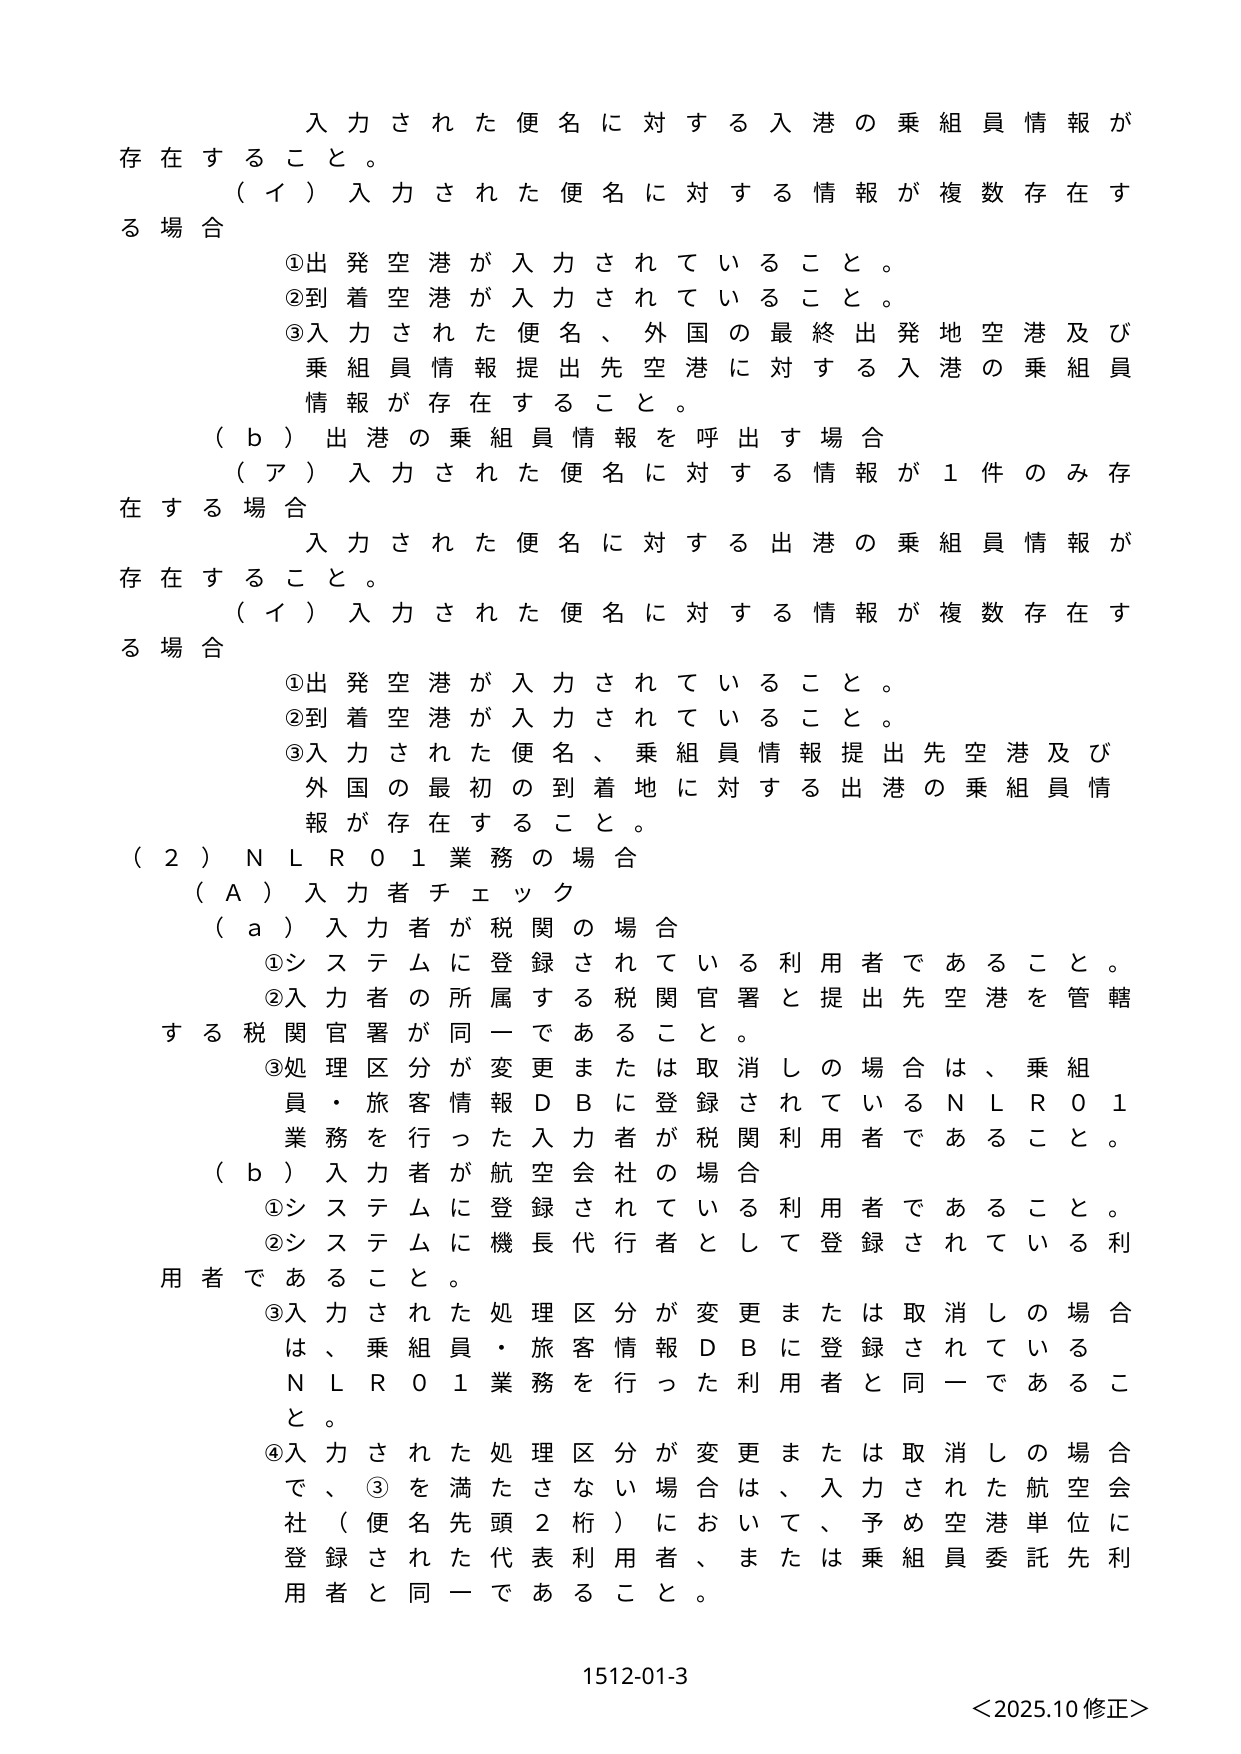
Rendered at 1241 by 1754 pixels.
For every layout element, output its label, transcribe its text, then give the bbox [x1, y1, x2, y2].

text ＮＬＲ０１業務を行った利用者と同一であること。 [264, 1364, 1150, 1434]
text ②入力者の所属する税関官署と提出先空港を管轄する税関官署が同一であること。 [142, 979, 1150, 1049]
text （イ）入力された便名に対する情報が複数存在する場合 [119, 594, 1150, 664]
text （Ａ）入力者チェック [119, 874, 1150, 909]
text ①システムに登録されている利用者であること。 [142, 944, 1150, 979]
text 入力された便名に対する出港の乗組員情報が存在すること。 [119, 524, 1150, 594]
text 入力された便名に対する入港の乗組員情報が存在すること。 [119, 104, 1150, 174]
text （ア）入力された便名に対する情報が１件のみ存在する場合 [119, 454, 1150, 524]
text ①出発空港が入力されていること。 [119, 664, 1150, 699]
text ②到着空港が入力されていること。 [119, 699, 1150, 734]
text ②システムに機長代行者として登録されている利用者であること。 [142, 1224, 1150, 1294]
text （２）ＮＬＲ０１業務の場合 [119, 839, 1150, 874]
text ③入力された便名、外国の最終出発地空港及び乗組員情報提出先空港に対する入港の乗組員情報が存在すること。 [265, 314, 1150, 419]
text （ａ）入力者が税関の場合 [119, 909, 1150, 944]
text ②到着空港が入力されていること。 [119, 279, 1150, 314]
text （イ）入力された便名に対する情報が複数存在する場合 [119, 174, 1150, 244]
text （ｂ）出港の乗組員情報を呼出す場合 [119, 419, 1150, 454]
text ①出発空港が入力されていること。 [119, 244, 1150, 279]
text ③入力された処理区分が変更または取消しの場合は、乗組員・旅客情報ＤＢに登録されている [244, 1294, 1150, 1364]
text ③処理区分が変更または取消しの場合は、乗組員・旅客情報ＤＢに登録されているＮＬＲ０１業務を行った入力者が税関利用者であること。 [246, 1049, 1150, 1154]
text ①システムに登録されている利用者であること。 [142, 1189, 1150, 1224]
text ④入力された処理区分が変更または取消しの場合で、③を満たさない場合は、入力された航空会社（便名先頭２桁）において、予め空港単位に登録された代表利用者、または乗組員委託先利用者と同一であること。 [243, 1434, 1150, 1609]
text （ｂ）入力者が航空会社の場合 [119, 1154, 1150, 1189]
text ③入力された便名、乗組員情報提出先空港及び外国の最初の到着地に対する出港の乗組員情報が存在すること。 [265, 734, 1150, 839]
